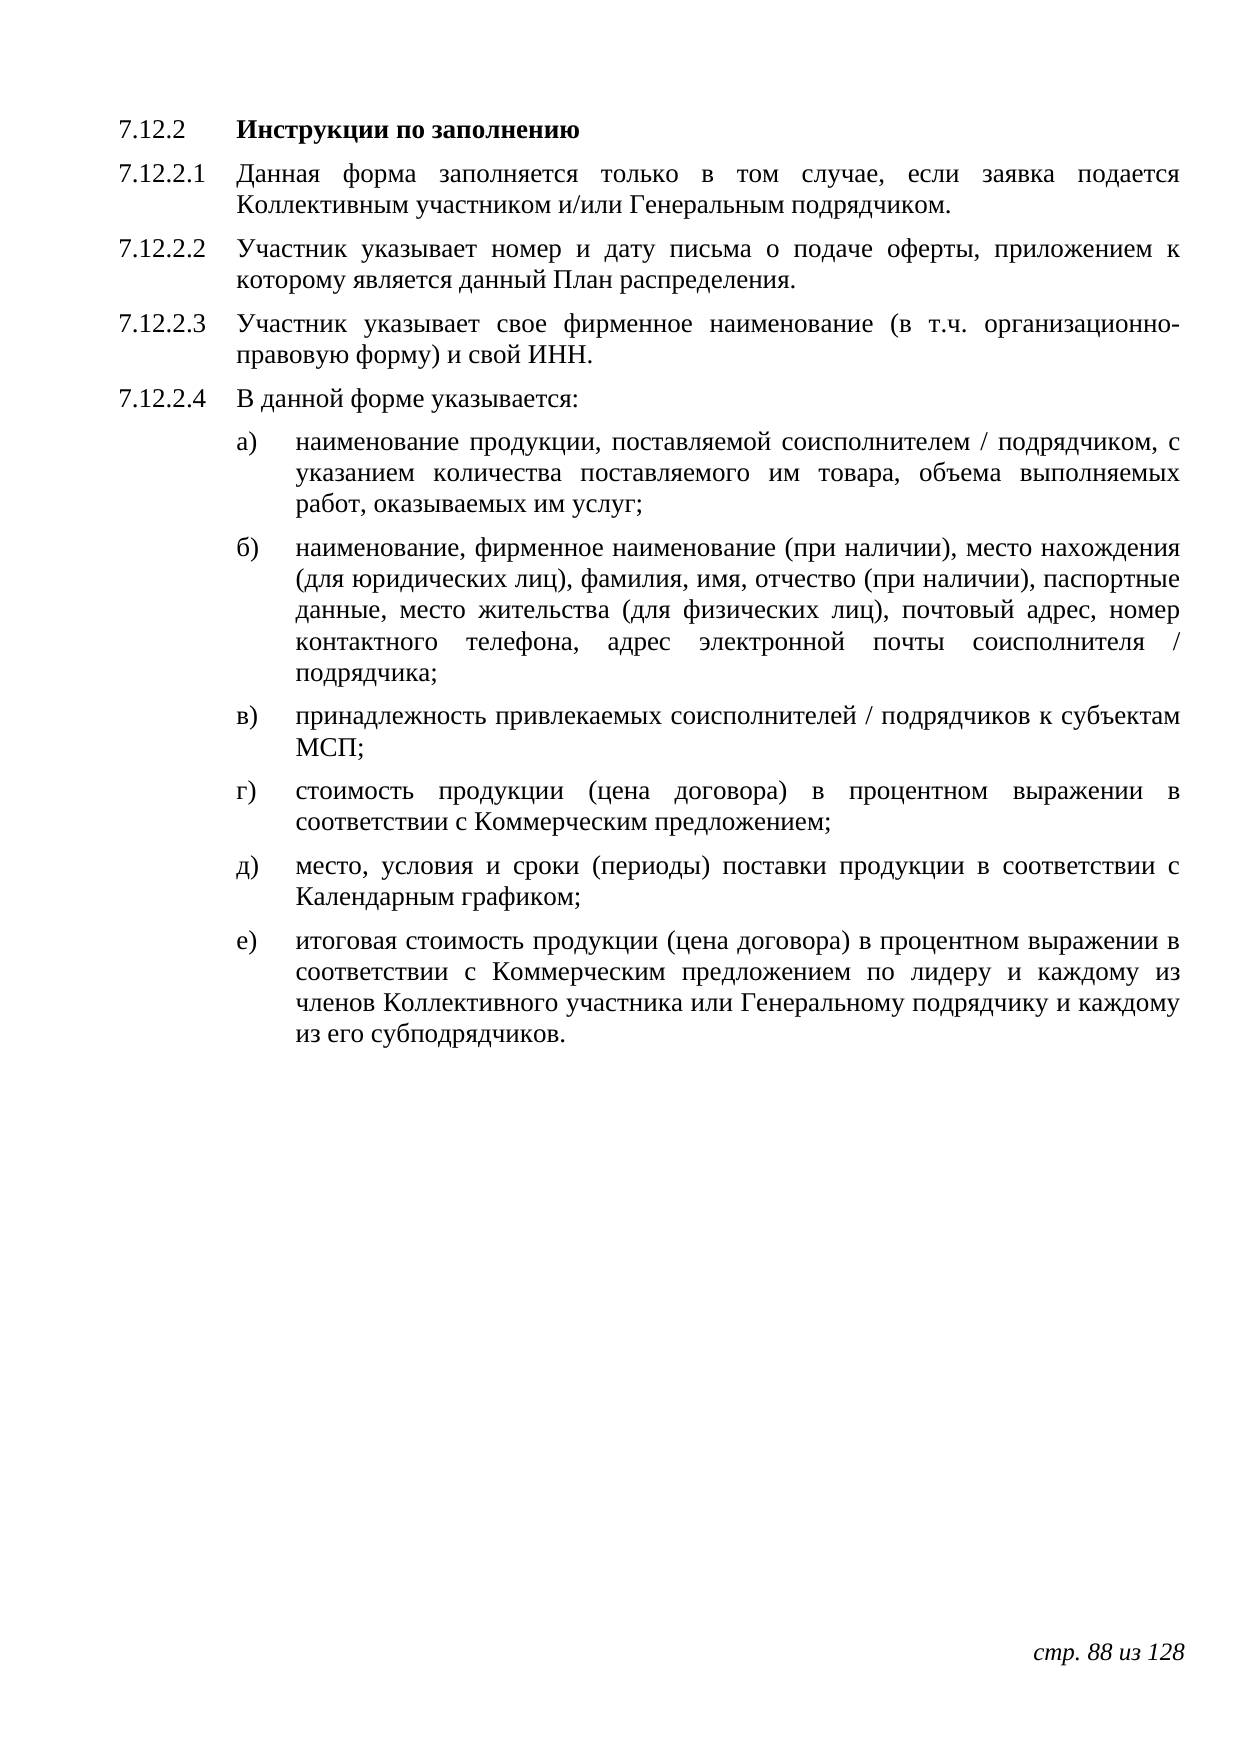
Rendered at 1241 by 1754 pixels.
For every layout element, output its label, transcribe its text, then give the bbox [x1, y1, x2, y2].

text наименование продукции, поставляемой соисполнителем / подрядчиком, с указанием количества поставляемого им товара, объема выполняемых работ, оказываемых им услуг; [236, 425, 1181, 519]
text В данной форме указывается: [118, 382, 1181, 413]
text Участник указывает свое фирменное наименование (в т.ч. организационно-правовую форму) и свой ИНН. [118, 307, 1181, 369]
list итоговая стоимость продукции (цена договора) в процентном выражении в соответствии с Коммерческим предложением по лидеру и каждому из членов Коллективного участника или Генеральному подрядчику и каждому из его субподрядчиков. [236, 924, 1181, 1048]
text принадлежность привлекаемых соисполнителей / подрядчиков к субъектам МСП; [236, 699, 1181, 762]
text наименование, фирменное наименование (при наличии), место нахождения (для юридических лиц), фамилия, имя, отчество (при наличии), паспортные данные, место жительства (для физических лиц), почтовый адрес, номер контактного телефона, адрес электронной почты соисполнителя / подрядчика; [236, 531, 1181, 687]
text Данная форма заполняется только в том случае, если заявка подается Коллективным участником и/или Генеральным подрядчиком. [118, 157, 1181, 219]
text Инструкции по заполнению [118, 114, 1181, 145]
text стоимость продукции (цена договора) в процентном выражении в соответствии с Коммерческим предложением; [236, 774, 1181, 837]
text место, условия и сроки (периоды) поставки продукции в соответствии с Календарным графиком; [236, 849, 1181, 911]
text Участник указывает номер и дату письма о подаче оферты, приложением к которому является данный План распределения. [118, 232, 1181, 294]
